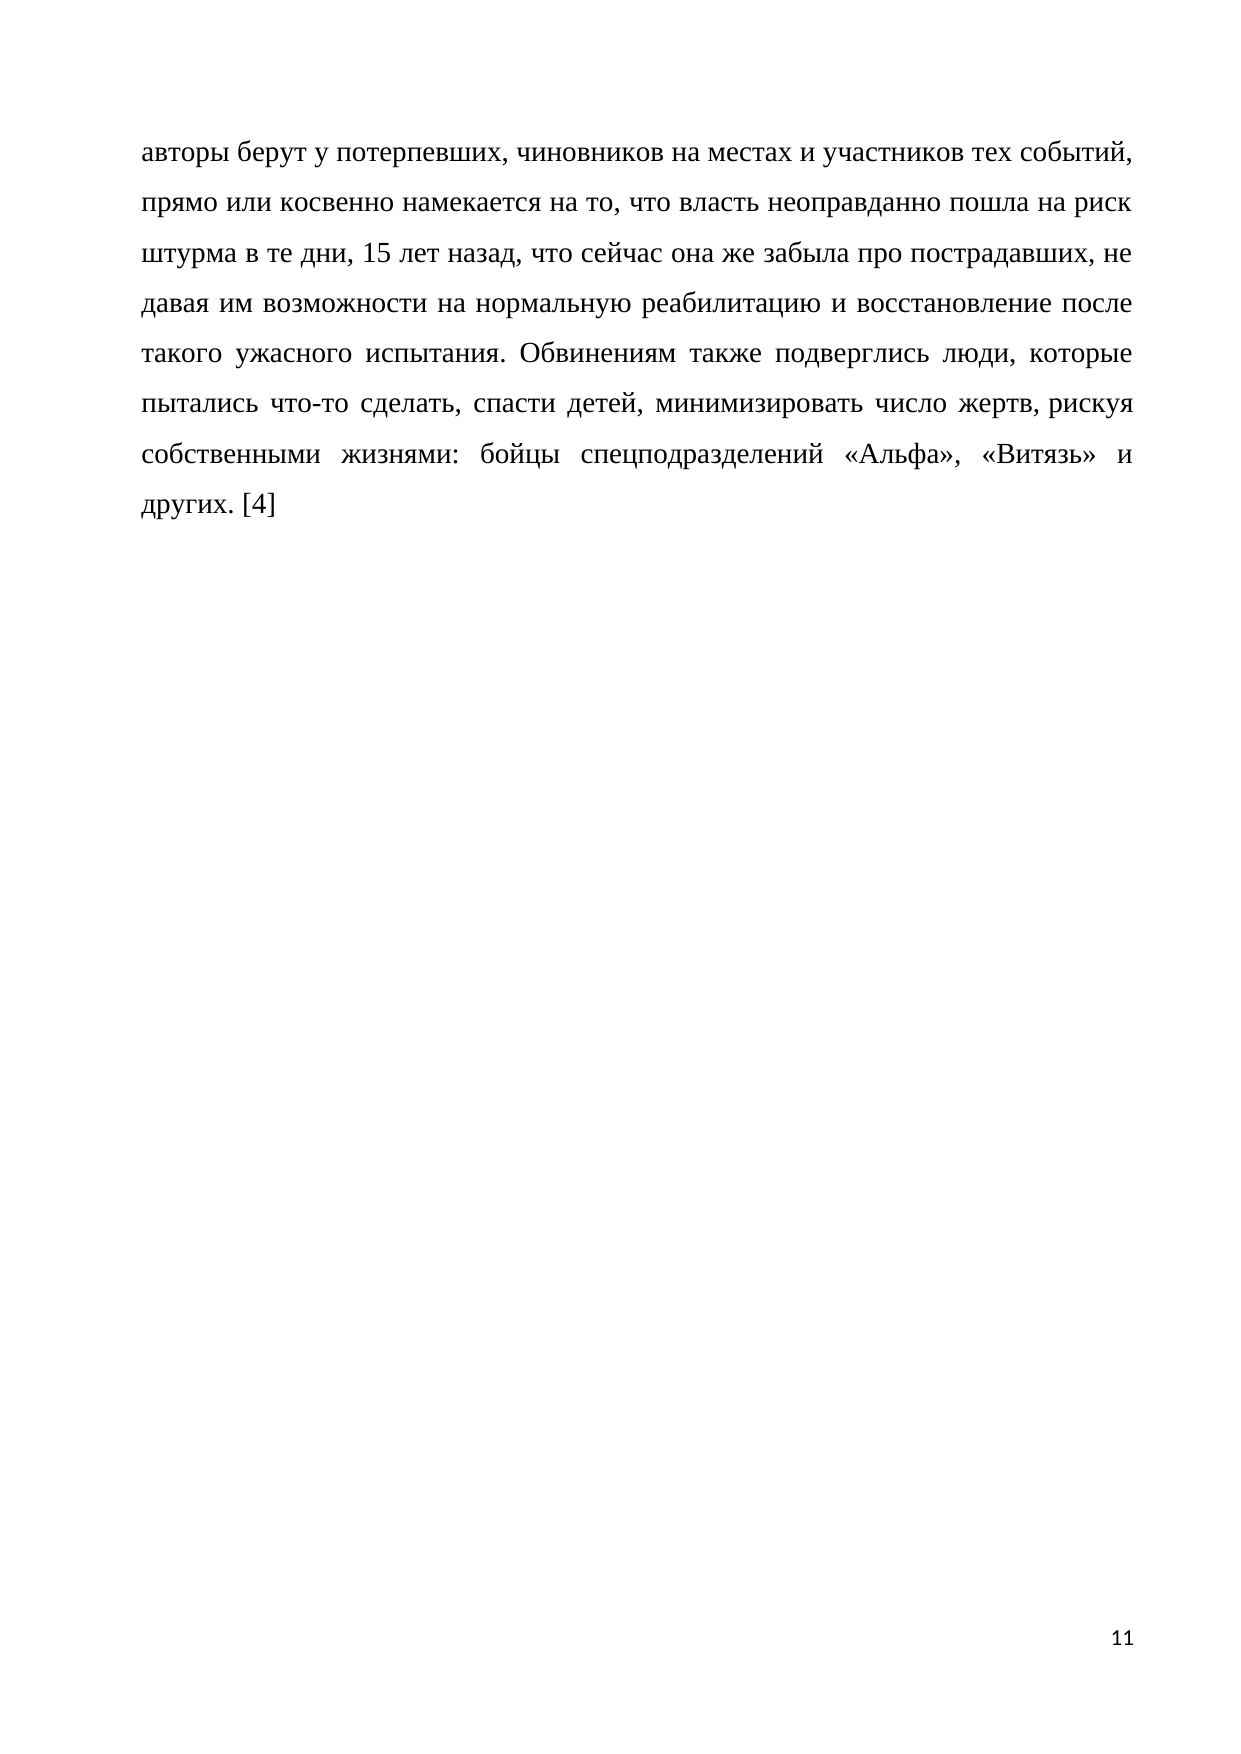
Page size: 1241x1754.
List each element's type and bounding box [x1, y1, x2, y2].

list [141, 134, 1133, 520]
